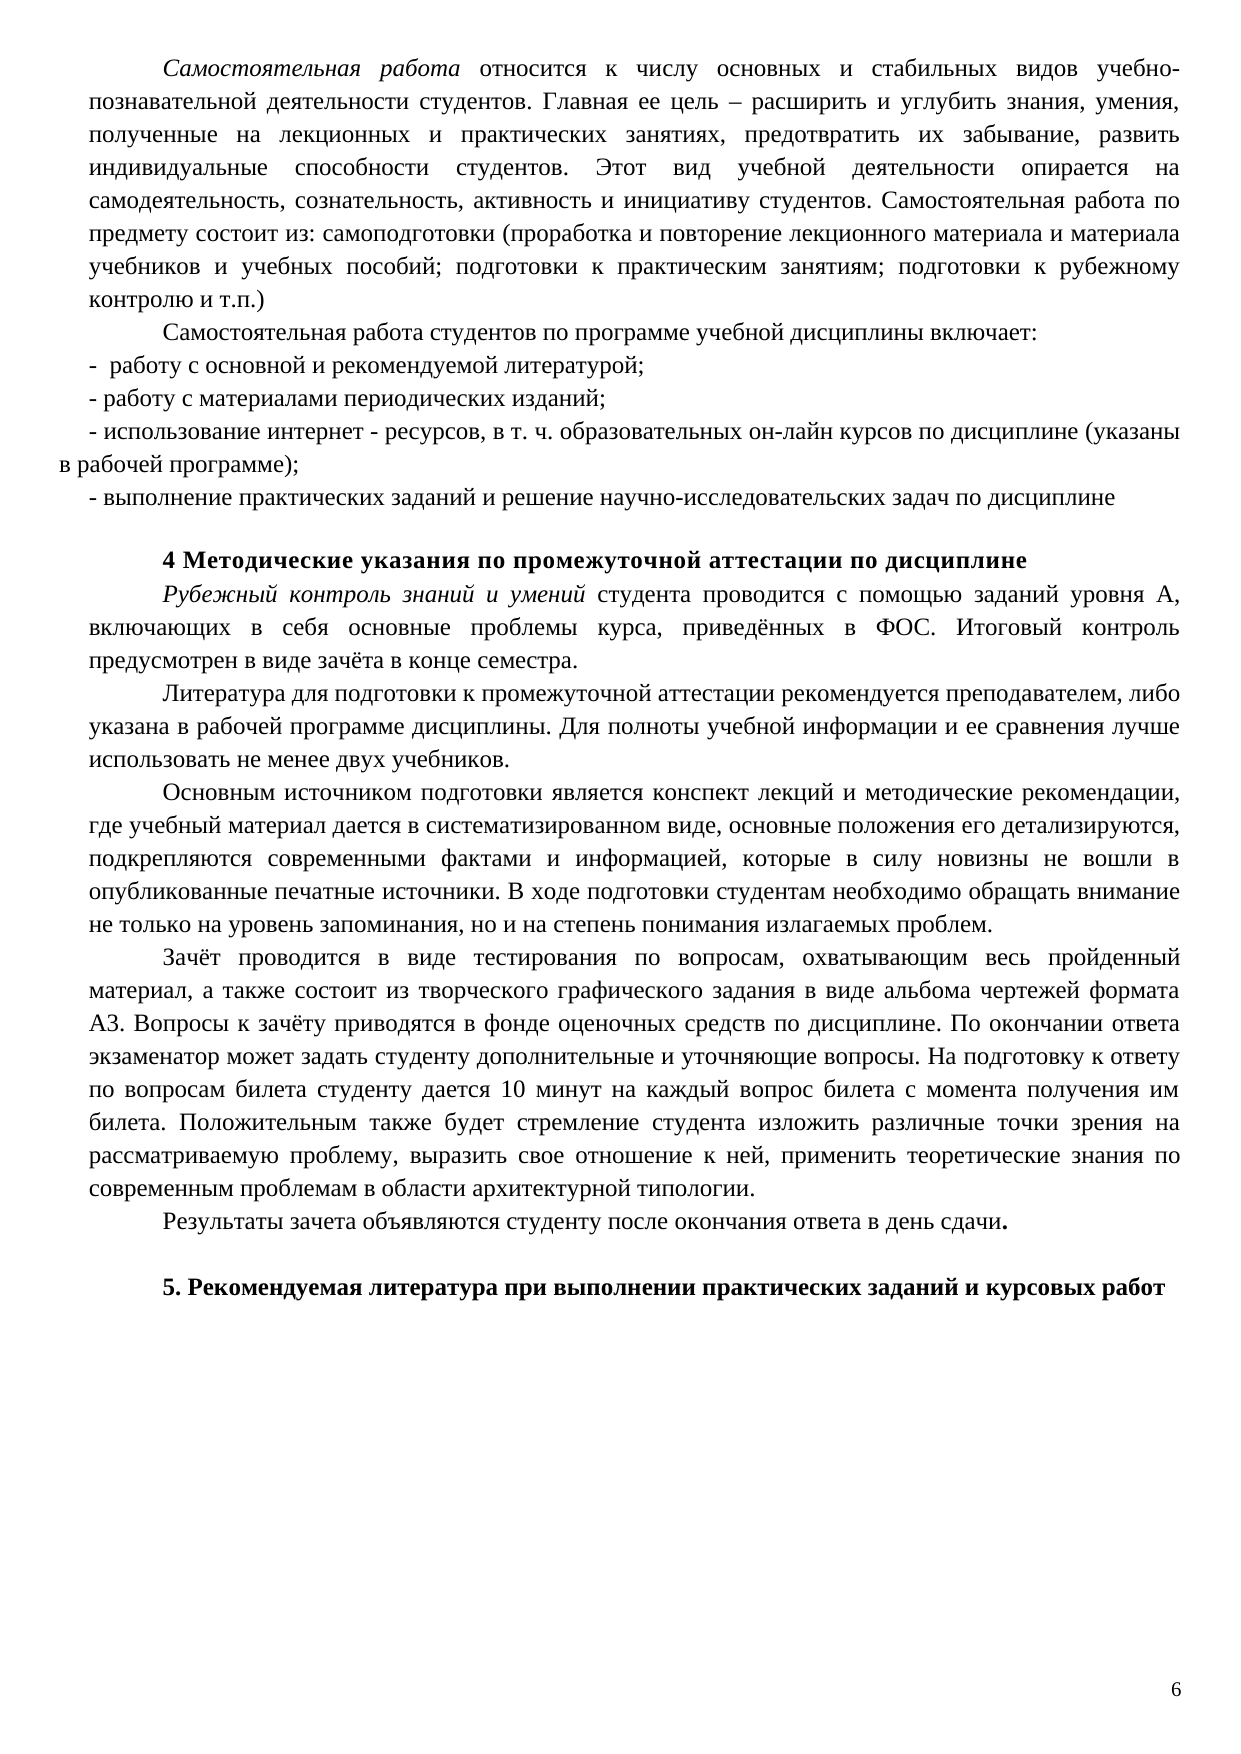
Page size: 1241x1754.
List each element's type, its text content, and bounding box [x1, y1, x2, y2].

text 4 Методические указания по промежуточной аттестации по дисциплине [59, 546, 1181, 574]
text Рубежный контроль знаний и умений студента проводится с помощью заданий уровня А, включающих в себя основные проблемы курса, приведённых в ФОС. Итоговый контроль предусмотрен в виде зачёта в конце семестра. [88, 579, 1181, 673]
text Основным источником подготовки является конспект лекций и методические рекомендации, где учебный материал дается в систематизированном виде, основные положения его детализируются, подкрепляются современными фактами и информацией, которые в силу новизны не вошли в опубликованные печатные источники. В ходе подготовки студентам необходимо обращать внимание не только на уровень запоминания, но и на степень понимания излагаемых проблем. [88, 777, 1181, 938]
text - выполнение практических заданий и решение научно-исследовательских задач по дисциплине [59, 482, 1181, 511]
text - работу с основной и рекомендуемой литературой; [59, 350, 1181, 379]
text Результаты зачета объявляются студенту после окончания ответа в день сдачи. [88, 1206, 1181, 1235]
text - работу с материалами периодических изданий; [59, 383, 1181, 412]
text 5. Рекомендуемая литература при выполнении практических заданий и курсовых работ [88, 1272, 1181, 1301]
text Самостоятельная работа студентов по программе учебной дисциплины включает: [88, 317, 1181, 346]
text Самостоятельная работа относится к числу основных и стабильных видов учебно-познавательной деятельности студентов. Главная ее цель – расширить и углубить знания, умения, полученные на лекционных и практических занятиях, предотвратить их забывание, развить индивидуальные способности студентов. Этот вид учебной деятельности опирается на самодеятельность, сознательность, активность и инициативу студентов. Самостоятельная работа по предмету состоит из: самоподготовки (проработка и повторение лекционного материала и материала учебников и учебных пособий; подготовки к практическим занятиям; подготовки к рубежному контролю и т.п.) [88, 53, 1181, 313]
text - использование интернет - ресурсов, в т. ч. образовательных он-лайн курсов по дисциплине (указаны в рабочей программе); [59, 416, 1181, 478]
text Зачёт проводится в виде тестирования по вопросам, охватывающим весь пройденный материал, а также состоит из творческого графического задания в виде альбома чертежей формата А3. Вопросы к зачёту приводятся в фонде оценочных средств по дисциплине. По окончании ответа экзаменатор может задать студенту дополнительные и уточняющие вопросы. На подготовку к ответу по вопросам билета студенту дается 10 минут на каждый вопрос билета с момента получения им билета. Положительным также будет стремление студента изложить различные точки зрения на рассматриваемую проблему, выразить свое отношение к ней, применить теоретические знания по современным проблемам в области архитектурной типологии. [88, 942, 1181, 1202]
text Литература для подготовки к промежуточной аттестации рекомендуется преподавателем, либо указана в рабочей программе дисциплины. Для полноты учебной информации и ее сравнения лучше использовать не менее двух учебников. [88, 678, 1181, 772]
